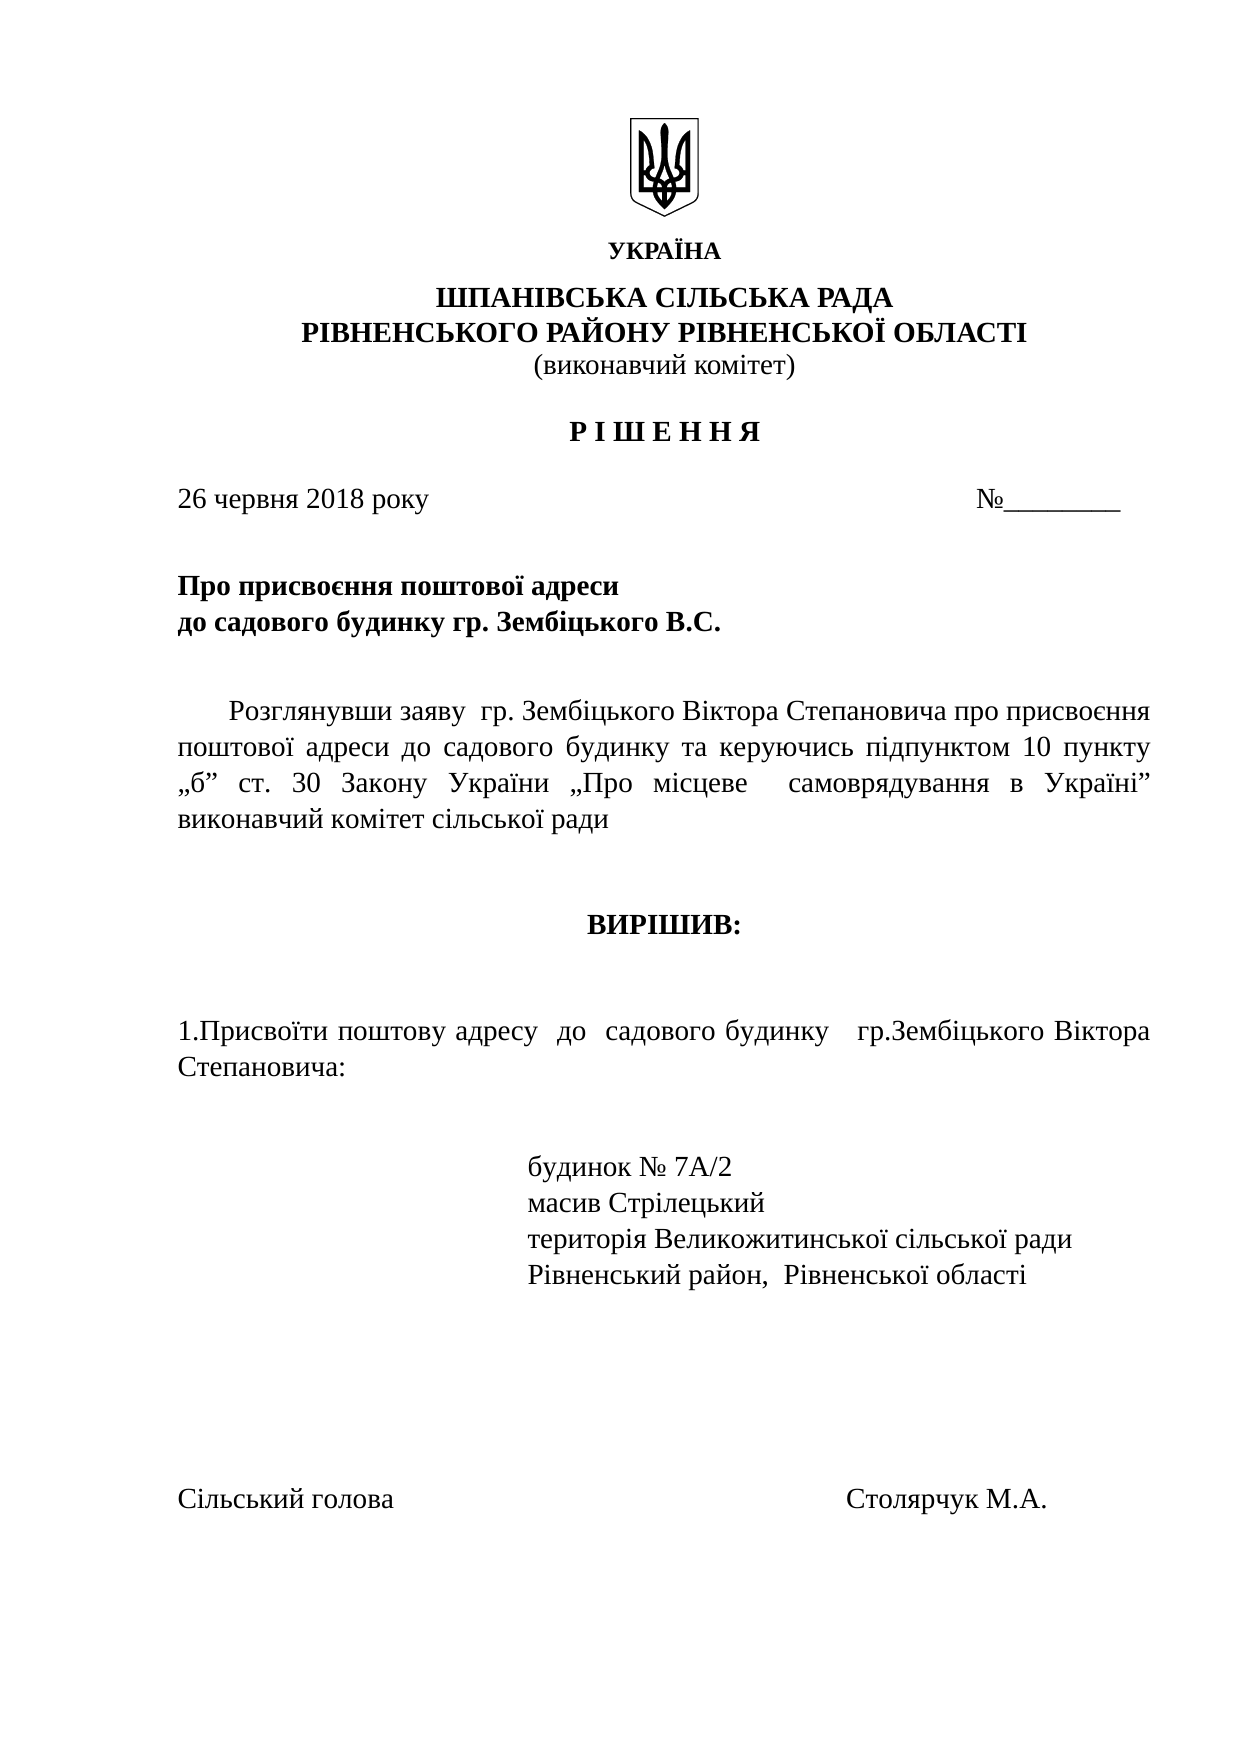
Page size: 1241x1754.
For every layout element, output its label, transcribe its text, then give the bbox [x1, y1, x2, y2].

text до садового будинку гр. Зембіцького В.С. [177, 604, 1152, 638]
text Україна [177, 236, 1152, 264]
text РІВНЕНСЬКОГО РАЙОНУ РІВНЕНСЬКОЇ ОБЛАСТІ [177, 324, 1152, 347]
text територія Великожитинської сільської ради [177, 1221, 1152, 1255]
text (виконавчий комітет) [177, 347, 1152, 381]
text Р І Ш Е Н Н Я [177, 414, 1152, 448]
subtitle ШПАНІВСЬКА сільська рада [177, 289, 853, 312]
text Про присвоєння поштової адреси [177, 568, 1152, 601]
text 26 червня 2018 року №________ [177, 482, 1152, 515]
text Розглянувши заяву гр. Зембіцького Віктора Степановича про присвоєння поштової адреси до садового будинку та керуючись підпунктом 10 пункту „б” ст. 30 Закону України „Про місцеве самоврядування в Україні” виконавчий комітет сільської ради [177, 693, 1152, 835]
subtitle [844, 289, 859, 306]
text будинок № 7А/2 [177, 1149, 1152, 1182]
text ВИРІШИВ: [177, 907, 1152, 941]
text Сільський голова Столярчук М.А. [177, 1481, 1152, 1514]
text Рівненський район, Рівненської області [177, 1257, 1152, 1291]
text 1.Присвоїти поштову адресу до садового будинку гр.Зембіцького Віктора Степановича: [177, 1013, 1152, 1082]
subtitle ШПАНІВСЬКА сільська рада [871, 289, 1152, 312]
text масив Стрілецький [177, 1185, 1152, 1219]
